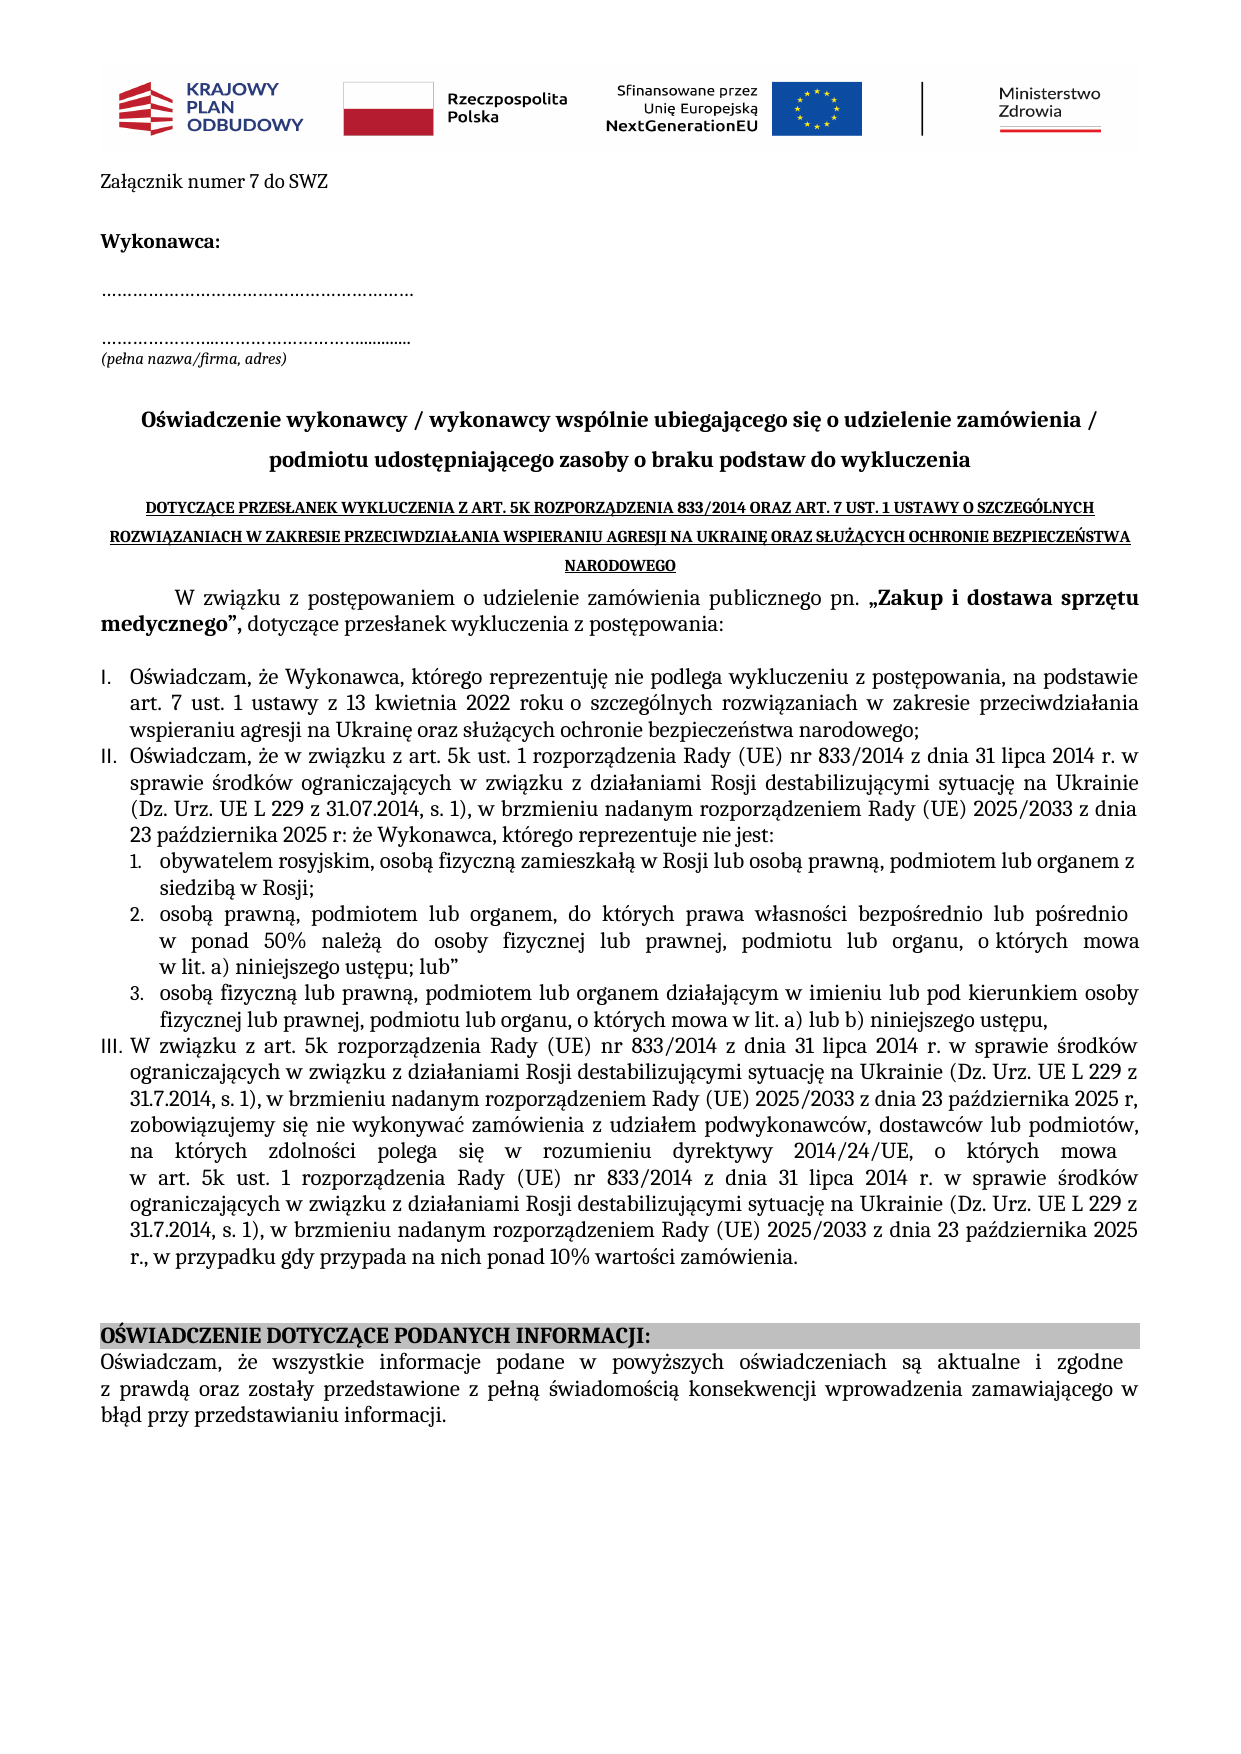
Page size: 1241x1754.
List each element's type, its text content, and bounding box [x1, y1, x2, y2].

text (pełna nazwa/firma, adres) [100, 349, 520, 369]
picture [100, 59, 1140, 152]
list obywatelem rosyjskim, osobą fizyczną zamieszkałą w Rosji lub osobą prawną, podmiotem lub organem z siedzibą w Rosji; [130, 848, 1140, 901]
list Oświadczam, że Wykonawca, którego reprezentuję nie podlega wykluczeniu z postępowania, na podstawie art. 7 ust. 1 ustawy z 13 kwietnia 2022 roku o szczególnych rozwiązaniach w zakresie przeciwdziałania wspieraniu agresji na Ukrainę oraz służących ochronie bezpieczeństwa narodowego; [100, 664, 1140, 743]
text Oświadczam, że wszystkie informacje podane w powyższych oświadczeniach są aktualne i zgodne z prawdą oraz zostały przedstawione z pełną świadomością konsekwencji wprowadzenia zamawiającego w błąd przy przedstawianiu informacji. [100, 1349, 1140, 1428]
list osobą fizyczną lub prawną, podmiotem lub organem działającym w imieniu lub pod kierunkiem osoby fizycznej lub prawnej, podmiotu lub organu, o których mowa w lit. a) lub b) niniejszego ustępu, [130, 980, 1140, 1033]
text …………………………………………………… [100, 278, 519, 302]
list osobą prawną, podmiotem lub organem, do których prawa własności bezpośrednio lub pośrednio w ponad 50% należą do osoby fizycznej lub prawnej, podmiotu lub organu, o których mowa w lit. a) niniejszego ustępu; lub” [130, 901, 1140, 980]
text W związku z postępowaniem o udzielenie zamówienia publicznego pn. „Zakup i dostawa sprzętu medycznego”, dotyczące przesłanek wykluczenia z postępowania: [100, 585, 1140, 637]
text OŚWIADCZENIE DOTYCZĄCE PODANYCH INFORMACJI: [100, 1323, 1140, 1349]
text DOTYCZĄCE PRZESŁANEK WYKLUCZENIA Z ART. 5K ROZPORZĄDZENIA 833/2014 ORAZ ART. 7 UST. 1 USTAWY O SZCZEGÓLNYCH ROZWIĄZANIACH W ZAKRESIE PRZECIWDZIAŁANIA WSPIERANIU AGRESJI NA UKRAINĘ ORAZ SŁUŻĄCYCH OCHRONIE BEZPIECZEŃSTWA NARODOWEGO [100, 498, 1140, 575]
text Wykonawca: [100, 230, 1140, 254]
text …………………..………………………............ [100, 326, 519, 349]
text Załącznik numer 7 do SWZ [100, 170, 1140, 194]
text Oświadczenie wykonawcy / wykonawcy wspólnie ubiegającego się o udzielenie zamówienia / podmiotu udostępniającego zasoby o braku podstaw do wykluczenia [100, 407, 1140, 473]
list Oświadczam, że w związku z art. 5k ust. 1 rozporządzenia Rady (UE) nr 833/2014 z dnia 31 lipca 2014 r. w sprawie środków ograniczających w związku z działaniami Rosji destabilizującymi sytuację na Ukrainie (Dz. Urz. UE L 229 z 31.07.2014, s. 1), w brzmieniu nadanym rozporządzeniem Rady (UE) 2025/2033 z dnia 23 października 2025 r: że Wykonawca, którego reprezentuje nie jest: [100, 743, 1140, 848]
list W związku z art. 5k rozporządzenia Rady (UE) nr 833/2014 z dnia 31 lipca 2014 r. w sprawie środków ograniczających w związku z działaniami Rosji destabilizującymi sytuację na Ukrainie (Dz. Urz. UE L 229 z 31.7.2014, s. 1), w brzmieniu nadanym rozporządzeniem Rady (UE) 2025/2033 z dnia 23 października 2025 r, zobowiązujemy się nie wykonywać zamówienia z udziałem podwykonawców, dostawców lub podmiotów, na których zdolności polega się w rozumieniu dyrektywy 2014/24/UE, o których mowa w art. 5k ust. 1 rozporządzenia Rady (UE) nr 833/2014 z dnia 31 lipca 2014 r. w sprawie środków ograniczających w związku z działaniami Rosji destabilizującymi sytuację na Ukrainie (Dz. Urz. UE L 229 z 31.7.2014, s. 1), w brzmieniu nadanym rozporządzeniem Rady (UE) 2025/2033 z dnia 23 października 2025 r., w przypadku gdy przypada na nich ponad 10% wartości zamówienia. [100, 1033, 1140, 1270]
